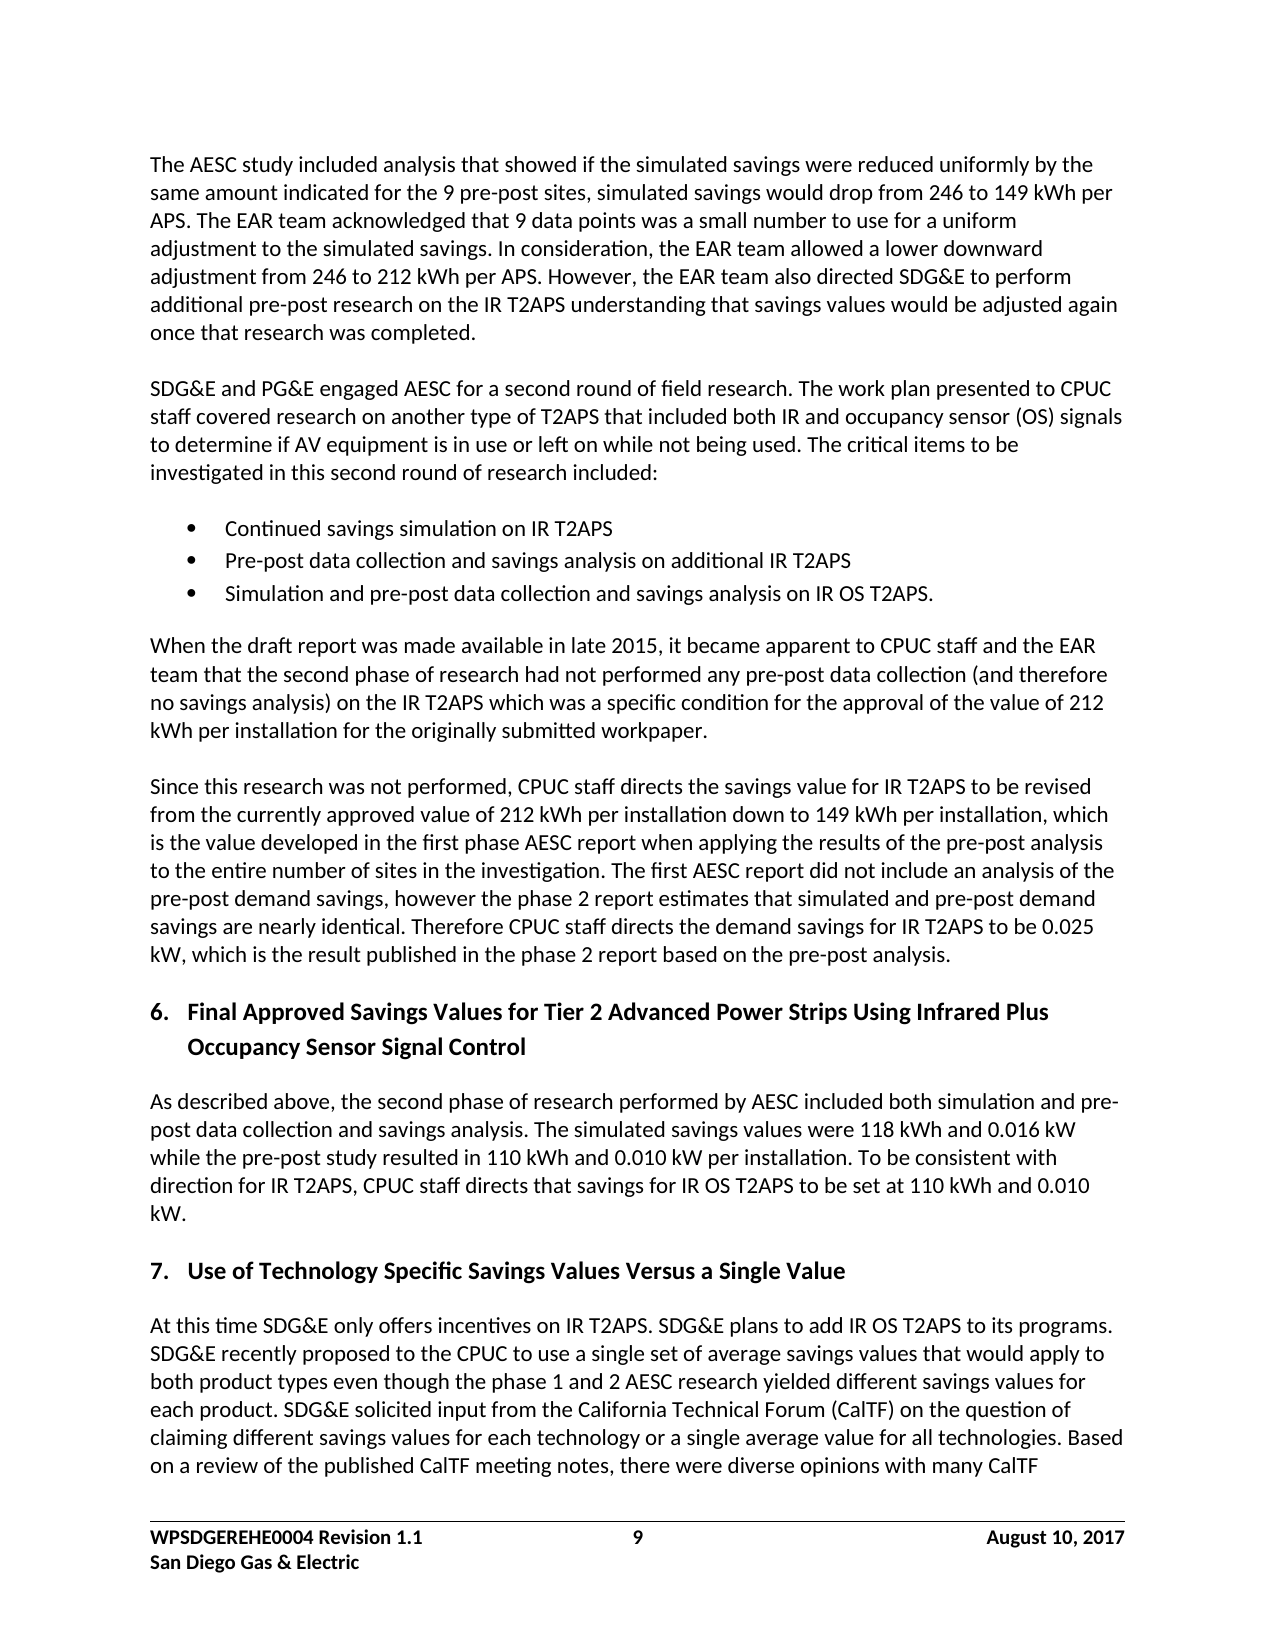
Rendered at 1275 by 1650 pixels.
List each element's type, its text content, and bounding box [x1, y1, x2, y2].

text SDG&E and PG&E engaged AESC for a second round of field research. The work plan presented to CPUC staff covered research on another type of T2APS that included both IR and occupancy sensor (OS) signals to determine if AV equipment is in use or left on while not being used. The critical items to be investigated in this second round of research included: [150, 374, 1125, 486]
text The AESC study included analysis that showed if the simulated savings were reduced uniformly by the same amount indicated for the 9 pre-post sites, simulated savings would drop from 246 to 149 kWh per APS. The EAR team acknowledged that 9 data points was a small number to use for a uniform adjustment to the simulated savings. In consideration, the EAR team allowed a lower downward adjustment from 246 to 212 kWh per APS. However, the EAR team also directed SDG&E to perform additional pre-post research on the IR T2APS understanding that savings values would be adjusted again once that research was completed. [150, 150, 1125, 346]
list Final Approved Savings Values for Tier 2 Advanced Power Strips Using Infrared Plus Occupancy Sensor Signal Control [150, 996, 1125, 1061]
text As described above, the second phase of research performed by AESC included both simulation and pre-post data collection and savings analysis. The simulated savings values were 118 kWh and 0.016 kW while the pre-post study resulted in 110 kWh and 0.010 kW per installation. To be consistent with direction for IR T2APS, CPUC staff directs that savings for IR OS T2APS to be set at 110 kWh and 0.010 kW. [150, 1087, 1125, 1227]
list Simulation and pre-post data collection and savings analysis on IR OS T2APS. [187, 579, 1125, 607]
text Since this research was not performed, CPUC staff directs the savings value for IR T2APS to be revised from the currently approved value of 212 kWh per installation down to 149 kWh per installation, which is the value developed in the first phase AESC report when applying the results of the pre-post analysis to the entire number of sites in the investigation. The first AESC report did not include an analysis of the pre-post demand savings, however the phase 2 report estimates that simulated and pre-post demand savings are nearly identical. Therefore CPUC staff directs the demand savings for IR T2APS to be 0.025 kW, which is the result published in the phase 2 report based on the pre-post analysis. [150, 772, 1125, 968]
list Use of Technology Specific Savings Values Versus a Single Value [150, 1255, 1125, 1285]
list Continued savings simulation on IR T2APS [187, 514, 1125, 542]
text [150, 1311, 1125, 1479]
list Pre-post data collection and savings analysis on additional IR T2APS [187, 546, 1125, 574]
text When the draft report was made available in late 2015, it became apparent to CPUC staff and the EAR team that the second phase of research had not performed any pre-post data collection (and therefore no savings analysis) on the IR T2APS which was a specific condition for the approval of the value of 212 kWh per installation for the originally submitted workpaper. [150, 632, 1125, 744]
